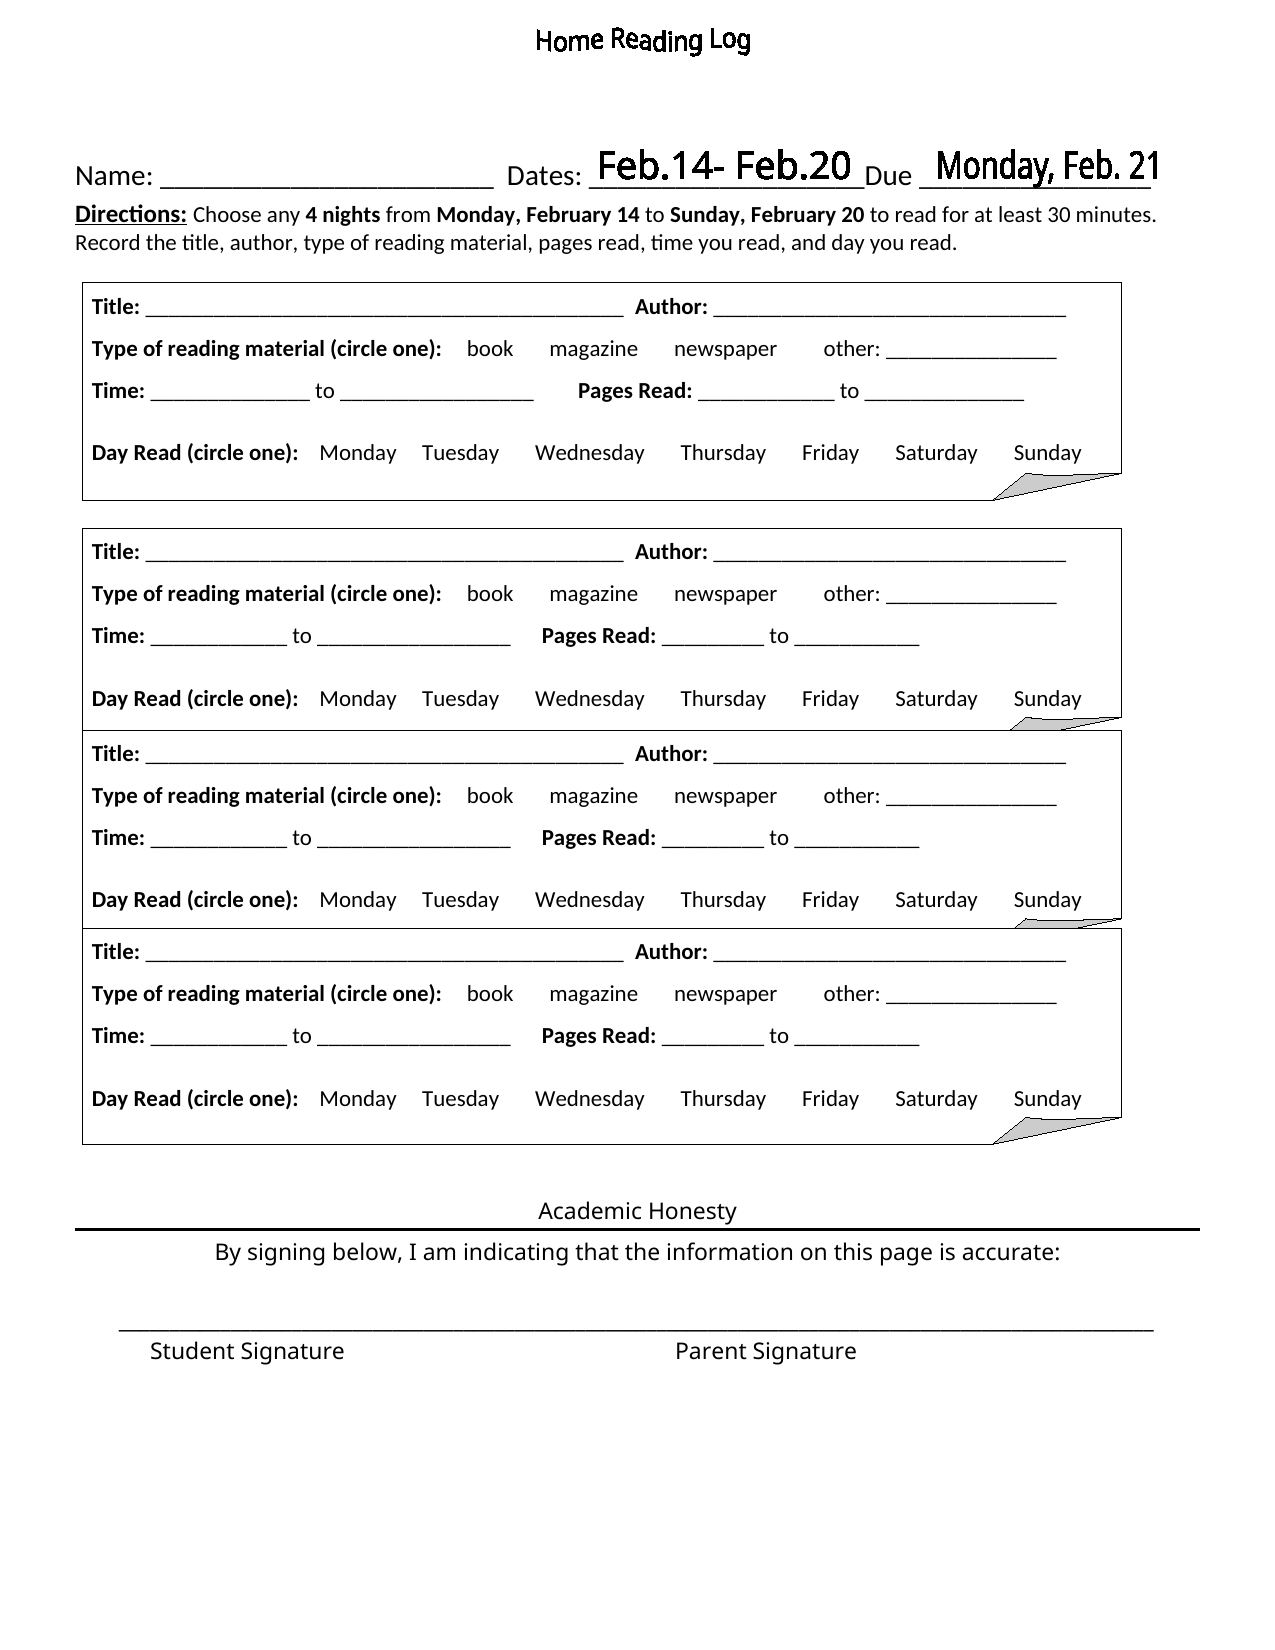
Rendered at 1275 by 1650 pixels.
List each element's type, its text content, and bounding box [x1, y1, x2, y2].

text Name: _______________________ Dates: ___________________Due ________________ [75, 157, 1200, 192]
list Academic Honesty [75, 1195, 1200, 1228]
text ______________________________________________________________________________________________________ [75, 1304, 1200, 1335]
list By signing below, I am indicating that the information on this page is accurate: [75, 1236, 1200, 1267]
text Student Signature Parent Signature [75, 1335, 1200, 1366]
text Directions: Choose any 4 nights from Monday, February 14 to Sunday, February 20 to read for at least 30 minutes. Record the title, author, type of reading material, pages read, time you read, and day you read. [75, 198, 1200, 256]
